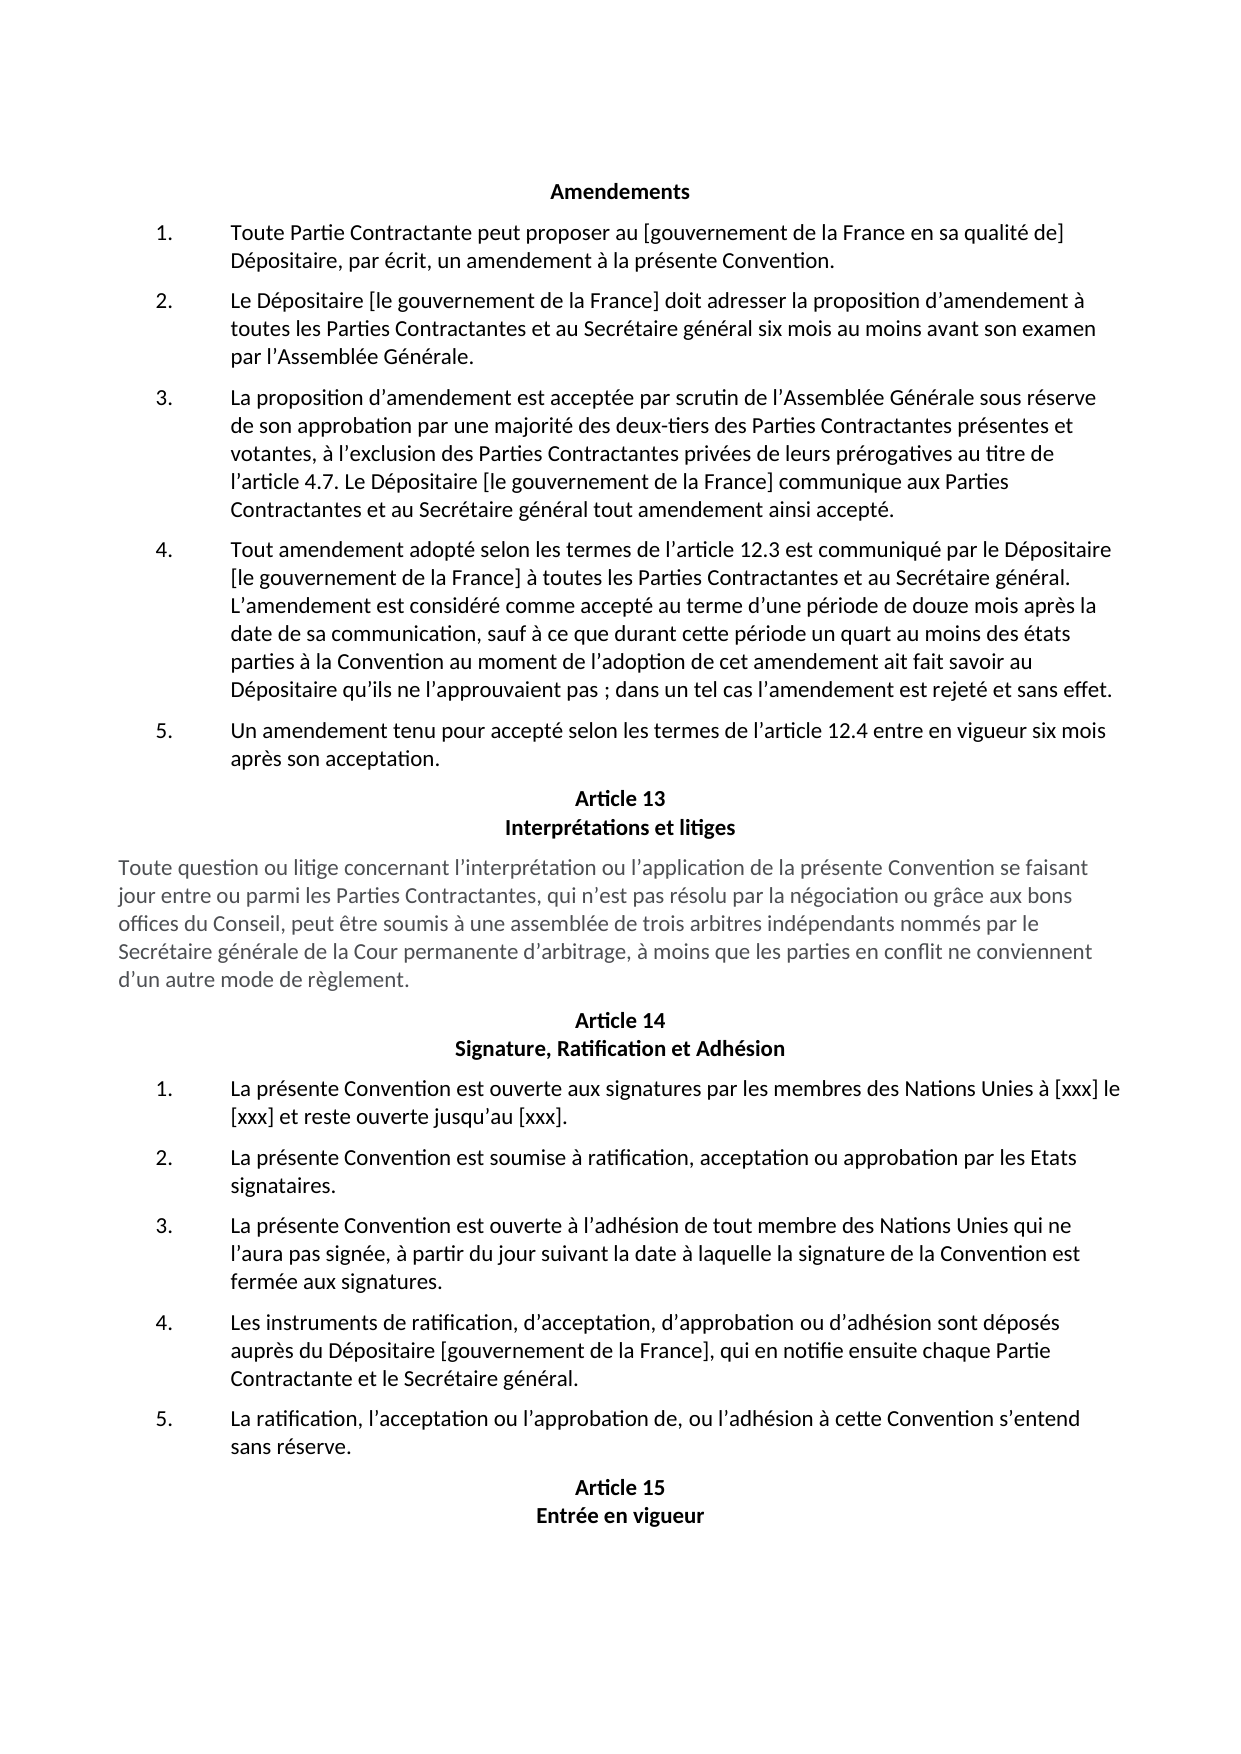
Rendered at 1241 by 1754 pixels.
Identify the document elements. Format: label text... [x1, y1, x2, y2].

text Article 15 [118, 1473, 1122, 1501]
text Article 14 [118, 1006, 1122, 1034]
list Le Dépositaire [le gouvernement de la France] doit adresser la proposition d’amendement à toutes les Parties Contractantes et au Secrétaire général six mois au moins avant son examen par l’Assemblée Générale. [155, 286, 1122, 370]
list La présente Convention est soumise à ratification, acceptation ou approbation par les Etats signataires. [155, 1143, 1122, 1199]
list Toute Partie Contractante peut proposer au [gouvernement de la France en sa qualité de] Dépositaire, par écrit, un amendement à la présente Convention. [155, 218, 1122, 274]
text Toute question ou litige concernant l’interprétation ou l’application de la présente Convention se faisant jour entre ou parmi les Parties Contractantes, qui n’est pas résolu par la négociation ou grâce aux bons offices du Conseil, peut être soumis à une assemblée de trois arbitres indépendants nommés par le Secrétaire générale de la Cour permanente d’arbitrage, à moins que les parties en conflit ne conviennent d’un autre mode de règlement. [118, 853, 1122, 993]
list La présente Convention est ouverte à l’adhésion de tout membre des Nations Unies qui ne l’aura pas signée, à partir du jour suivant la date à laquelle la signature de la Convention est fermée aux signatures. [155, 1211, 1122, 1295]
text Amendements [118, 177, 1122, 205]
text Article 13 [118, 784, 1122, 813]
text Entrée en vigueur [118, 1501, 1122, 1529]
list La ratification, l’acceptation ou l’approbation de, ou l’adhésion à cette Convention s’entend sans réserve. [155, 1404, 1122, 1461]
list La présente Convention est ouverte aux signatures par les membres des Nations Unies à [xxx] le [xxx] et reste ouverte jusqu’au [xxx]. [155, 1074, 1122, 1130]
text Signature, Ratification et Adhésion [118, 1034, 1122, 1062]
list Tout amendement adopté selon les termes de l’article 12.3 est communiqué par le Dépositaire [le gouvernement de la France] à toutes les Parties Contractantes et au Secrétaire général. L’amendement est considéré comme accepté au terme d’une période de douze mois après la date de sa communication, sauf à ce que durant cette période un quart au moins des états parties à la Convention au moment de l’adoption de cet amendement ait fait savoir au Dépositaire qu’ils ne l’approuvaient pas ; dans un tel cas l’amendement est rejeté et sans effet. [155, 535, 1122, 703]
list La proposition d’amendement est acceptée par scrutin de l’Assemblée Générale sous réserve de son approbation par une majorité des deux-tiers des Parties Contractantes présentes et votantes, à l’exclusion des Parties Contractantes privées de leurs prérogatives au titre de l’article 4.7. Le Dépositaire [le gouvernement de la France] communique aux Parties Contractantes et au Secrétaire général tout amendement ainsi accepté. [155, 383, 1122, 523]
list Les instruments de ratification, d’acceptation, d’approbation ou d’adhésion sont déposés auprès du Dépositaire [gouvernement de la France], qui en notifie ensuite chaque Partie Contractante et le Secrétaire général. [155, 1308, 1122, 1392]
list Un amendement tenu pour accepté selon les termes de l’article 12.4 entre en vigueur six mois après son acceptation. [155, 716, 1122, 772]
text Interprétations et litiges [118, 813, 1122, 841]
